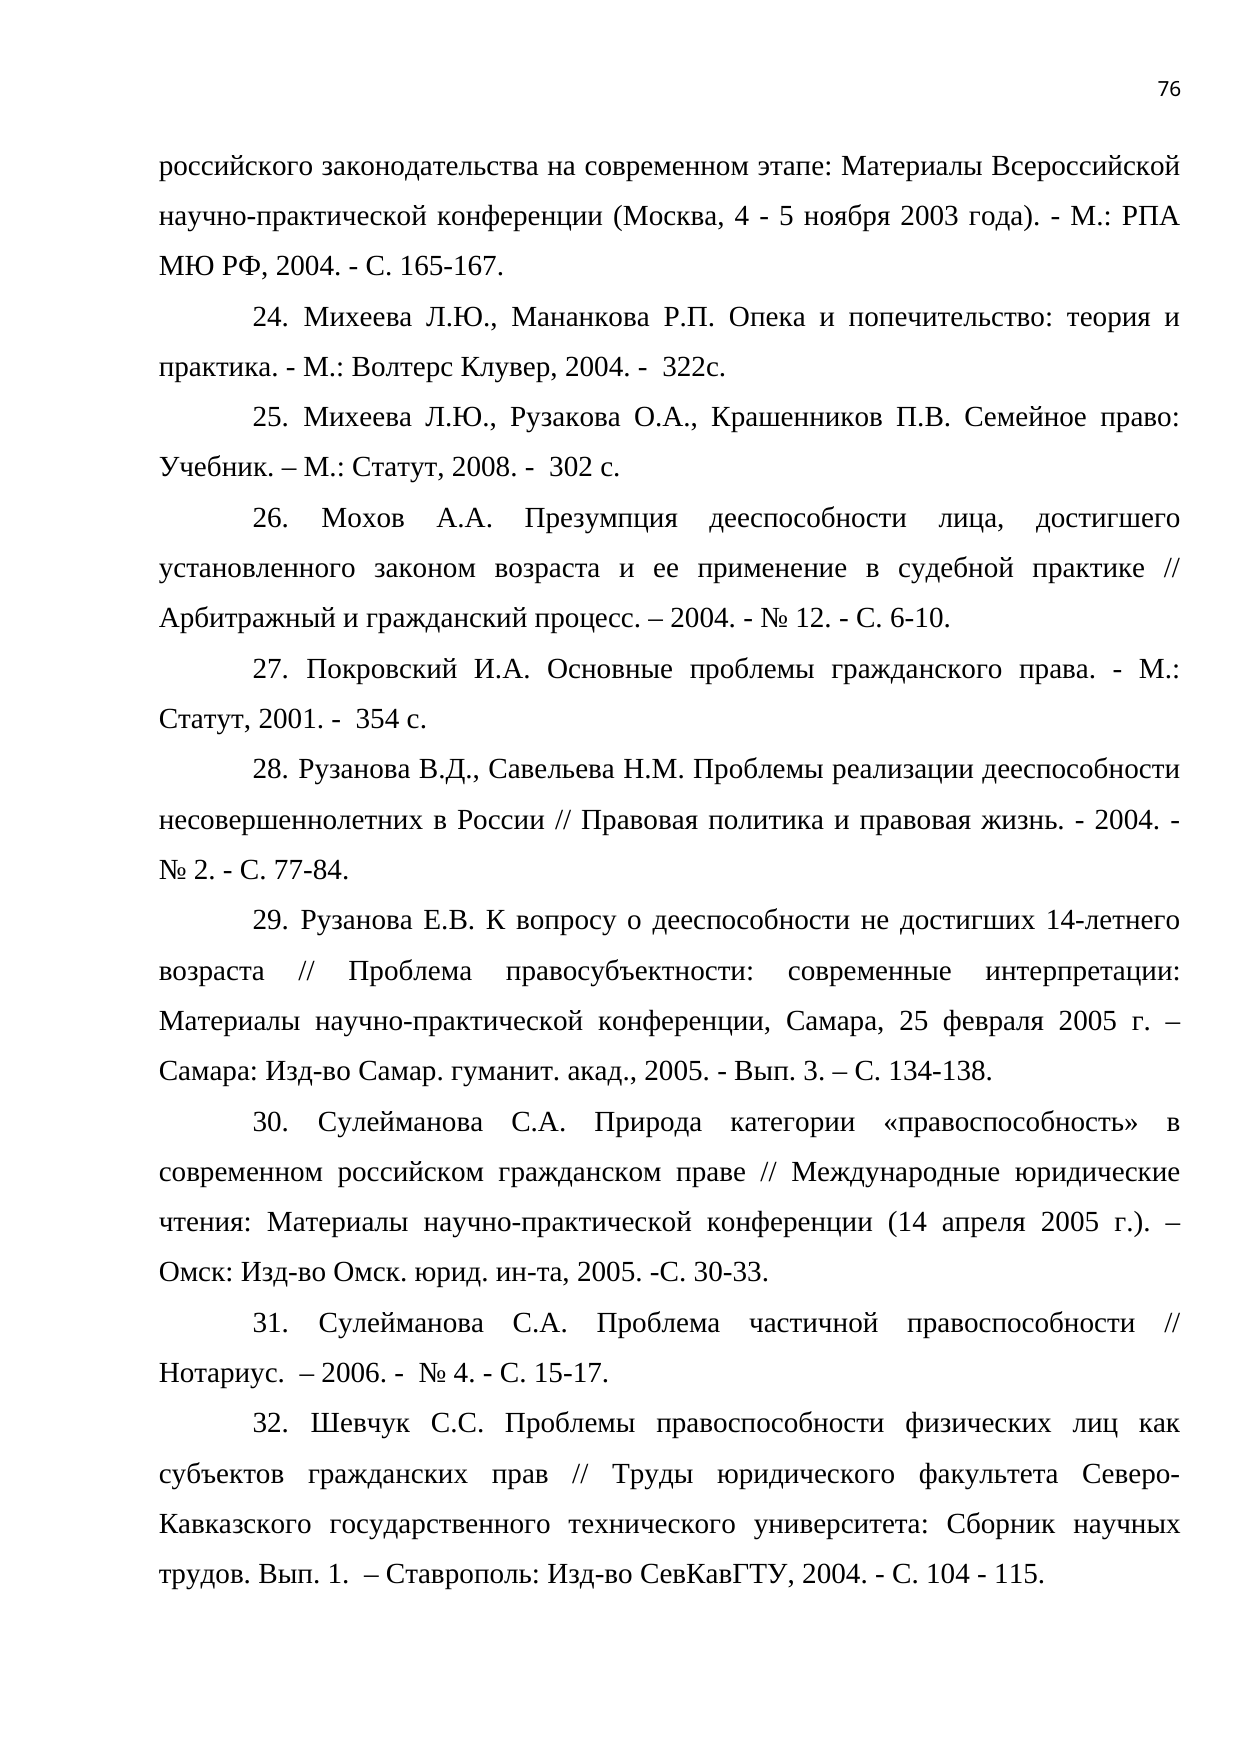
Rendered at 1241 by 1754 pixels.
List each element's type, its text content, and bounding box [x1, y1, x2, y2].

list Сулейманова С.А. Проблема частичной правоспособности // Нотариус. – 2006. - № 4. - С. 15-17. [158, 1305, 1181, 1389]
list Рузанова Е.В. К вопросу о дееспособности не достигших 14-летнего возраста // Проблема правосубъектности: современные интерпретации: Материалы научно-практической конференции, Самара, 25 февраля . – Самара: Изд-во Самар. гуманит. акад., 2005. - Вып. 3. – С. 134-138. [158, 902, 1181, 1087]
list Рузанова В.Д., Савельева Н.М. Проблемы реализации дееспособности несовершеннолетних в России // Правовая политика и правовая жизнь. - 2004. - № 2. - С. 77-84. [158, 751, 1181, 886]
list Михеева Л.Ю., Рузакова О.А., Крашенников П.В. Семейное право: Учебник. – М.: Статут, 2008. - 302 с. [158, 399, 1181, 483]
list Мохов А.А. Презумпция дееспособности лица, достигшего установленного законом возраста и ее применение в судебной практике // Арбитражный и гражданский процесс. – 2004. - № 12. - С. 6-10. [158, 500, 1181, 634]
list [158, 148, 1181, 282]
list Сулейманова С.А. Природа категории «правоспособность» в современном российском гражданском праве // Международные юридические чтения: Материалы научно-практической конференции (14 апреля .). – Омск: Изд-во Омск. юрид. ин-та, 2005. -С. 30-33. [158, 1104, 1181, 1288]
list Шевчук С.С. Проблемы правоспособности физических лиц как субъектов гражданских прав // Труды юридического факультета Северо-Кавказского государственного технического университета: Сборник научных трудов. Вып. 1. – Ставрополь: Изд-во СевКавГТУ, 2004. - С. 104 - 115. [158, 1406, 1181, 1590]
list Покровский И.А. Основные проблемы гражданского права. - М.: Статут, 2001. - 354 с. [158, 651, 1181, 735]
list Михеева Л.Ю., Мананкова Р.П. Опека и попечительство: теория и практика. - М.: Волтерс Клувер, 2004. - 322с. [158, 299, 1181, 382]
